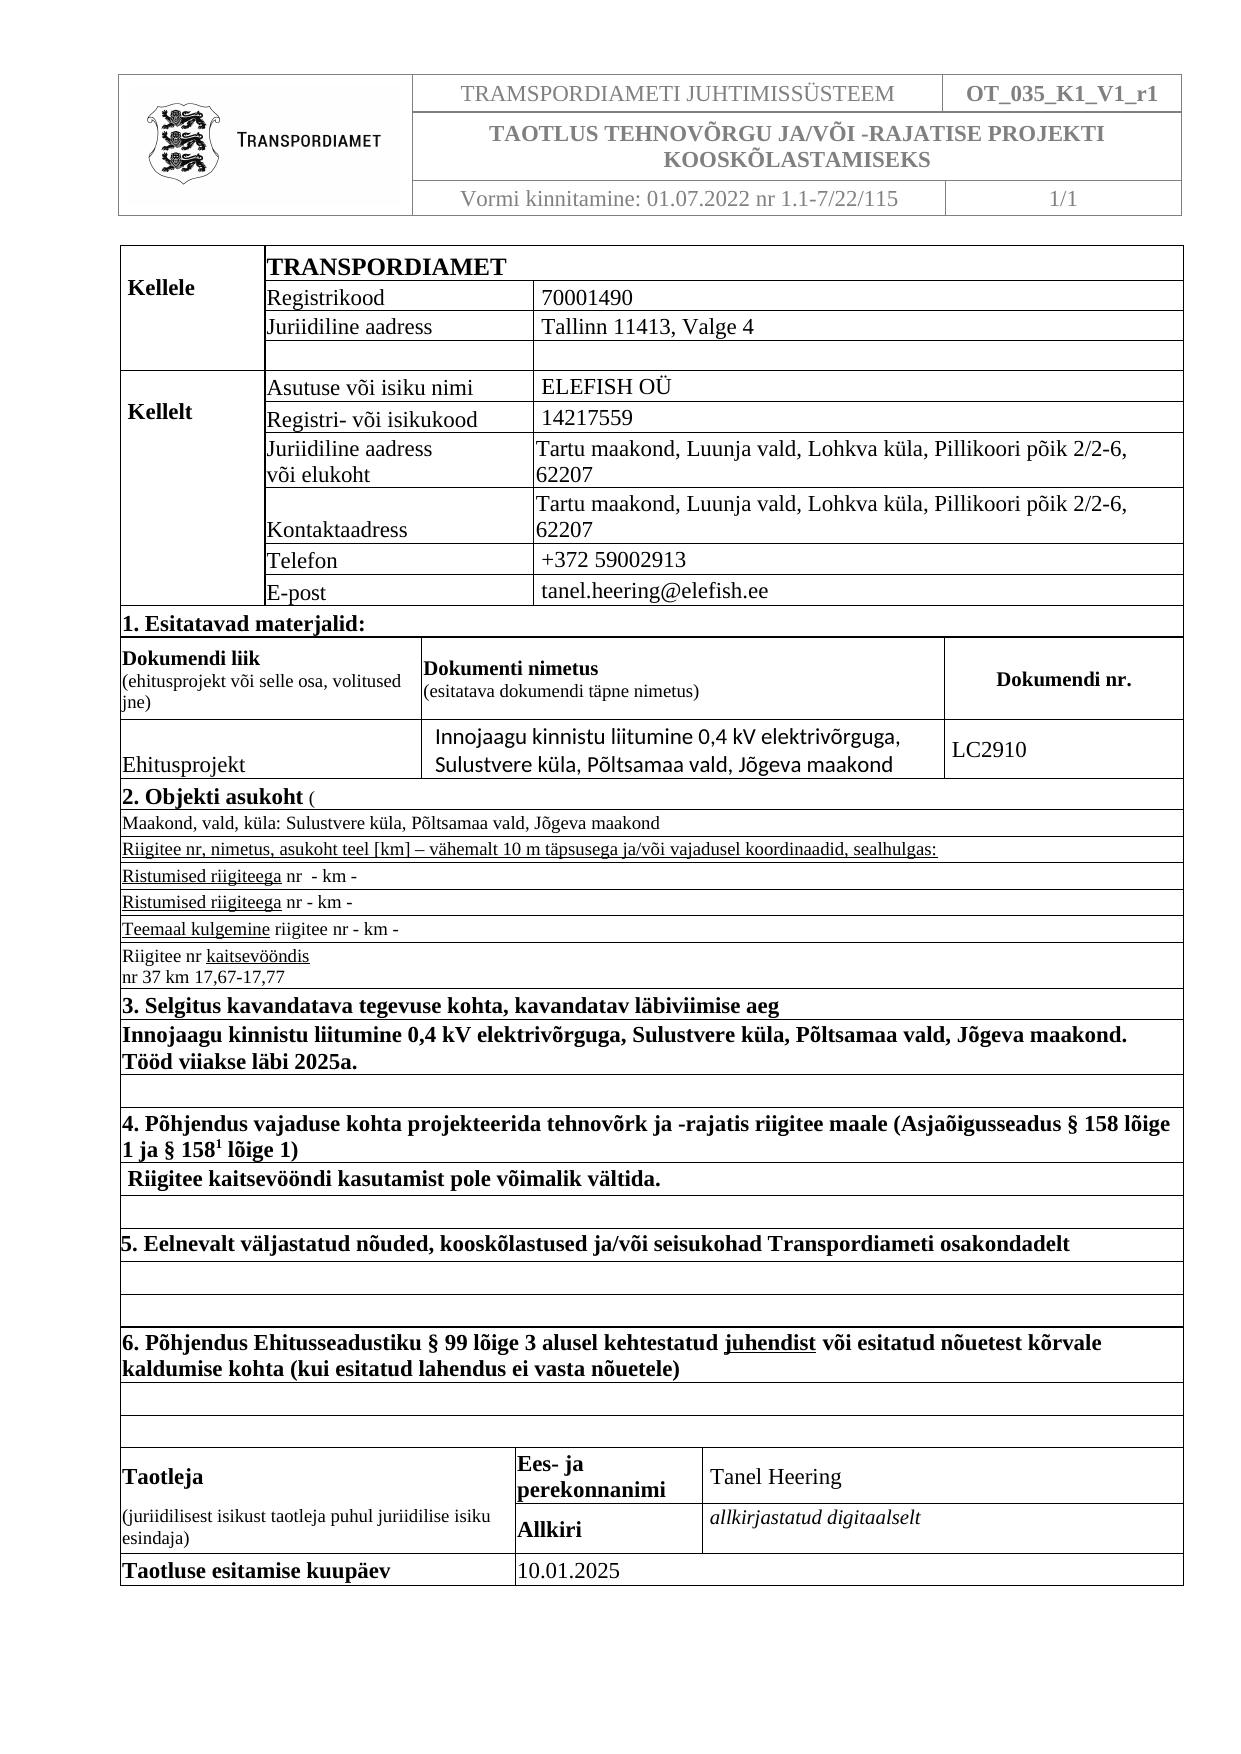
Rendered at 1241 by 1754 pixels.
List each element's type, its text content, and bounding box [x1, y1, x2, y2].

table_cell Allkiri [516, 1504, 702, 1553]
table_cell E-post [266, 575, 533, 605]
table_cell Taotleja [121, 1448, 515, 1503]
table_cell 3. Selgitus kavandatava tegevuse kohta, kavandatav läbiviimise aeg [121, 989, 1183, 1019]
table_cell Teemaal kulgemine riigitee nr - km - [121, 916, 1183, 942]
table_cell Ristumised riigiteega nr - km - [121, 863, 1183, 889]
table_cell 5. Eelnevalt väljastatud nõuded, kooskõlastused ja/või seisukohad Transpordiameti osakondadelt [121, 1229, 1183, 1261]
table_cell Ees- ja perekonnanimi [516, 1448, 702, 1503]
table_cell Innojaagu kinnistu liitumine 0,4 kV elektrivõrguga, Sulustvere küla, Põltsamaa vald, Jõgeva maakond. Tööd viiakse läbi 2025a. [121, 1020, 1183, 1074]
table_cell Dokumendi liik (ehitusprojekt või selle osa, volitused jne) [121, 638, 421, 719]
table_cell (juriidilisest isikust taotleja puhul juriidilise isiku esindaja) [121, 1503, 515, 1553]
table_cell Maakond, vald, küla: Sulustvere küla, Põltsamaa vald, Jõgeva maakond [121, 810, 1183, 836]
table_cell ELEFISH OÜ [534, 371, 1183, 401]
table_cell Registrikood [266, 281, 533, 310]
table_cell Dokumendi nr. [945, 638, 1183, 719]
table_cell Asutuse või isiku nimi [266, 371, 533, 401]
table_cell [121, 1383, 1183, 1414]
table_cell Taotluse esitamise kuupäev [121, 1554, 515, 1584]
table_cell Tanel Heering [703, 1448, 1183, 1503]
picture [129, 85, 402, 204]
table_cell tanel.heering@elefish.ee [534, 575, 1183, 605]
table_cell 1. Esitatavad materjalid: [121, 606, 1183, 636]
table_cell Juriidiline aadress [266, 311, 533, 340]
table_cell +372 59002913 [534, 544, 1183, 574]
table_cell [121, 1262, 1183, 1293]
table_cell [534, 341, 1183, 369]
table_cell 4. Põhjendus vajaduse kohta projekteerida tehnovõrk ja -rajatis riigitee maale (Asjaõigusseadus § 158 lõige 1 ja § 1581 lõige 1) [121, 1108, 1183, 1162]
table_cell Telefon [266, 544, 533, 574]
table_cell LC2910 [945, 720, 1183, 778]
table_cell 14217559 [534, 402, 1183, 432]
table_cell 6. Põhjendus Ehitusseadustiku § 99 lõige 3 alusel kehtestatud juhendist või esitatud nõuetest kõrvale kaldumise kohta (kui esitatud lahendus ei vasta nõuetele) [121, 1328, 1183, 1382]
table_cell [121, 1075, 1183, 1107]
table_cell [266, 341, 533, 369]
table_cell Riigitee kaitsevööndi kasutamist pole võimalik vältida. [121, 1163, 1183, 1195]
table_cell [121, 1295, 1183, 1326]
table_cell 2. Objekti asukoht ( [121, 779, 1183, 809]
table_cell Riigitee nr kaitsevööndis nr 37 km 17,67-17,77 [121, 943, 1183, 988]
table_cell Ristumised riigiteega nr - km - [121, 890, 1183, 915]
table_header TRANSPORDIAMET [266, 246, 1183, 280]
table_cell Dokumenti nimetus (esitatava dokumendi täpne nimetus) [422, 638, 944, 719]
table_cell 70001490 [534, 281, 1183, 310]
table_cell Tartu maakond, Luunja vald, Lohkva küla, Pillikoori põik 2/2-6, 62207 [534, 433, 1183, 487]
table_cell Tartu maakond, Luunja vald, Lohkva küla, Pillikoori põik 2/2-6, 62207 [534, 488, 1183, 543]
table_cell Innojaagu kinnistu liitumine 0,4 kV elektrivõrguga, Sulustvere küla, Põltsamaa vald, Jõgeva maakond [422, 720, 944, 778]
table_header Kellele [121, 246, 264, 369]
table_cell Registri- või isikukood [266, 402, 533, 432]
table_cell Juriidiline aadress või elukoht [266, 433, 533, 487]
table_cell Tallinn 11413, Valge 4 [534, 311, 1183, 340]
table_cell 10.01.2025 [516, 1554, 1183, 1584]
table_cell allkirjastatud digitaalselt [703, 1504, 1183, 1553]
table_cell [121, 1196, 1183, 1228]
table_cell Kellelt [121, 371, 264, 605]
table_cell Ehitusprojekt [121, 720, 421, 778]
table_cell Kontaktaadress [266, 488, 533, 543]
table_cell Riigitee nr, nimetus, asukoht teel [km] – vähemalt 10 m täpsusega ja/või vajadusel koordinaadid, sealhulgas: [121, 837, 1183, 862]
table_cell [121, 1416, 1183, 1447]
